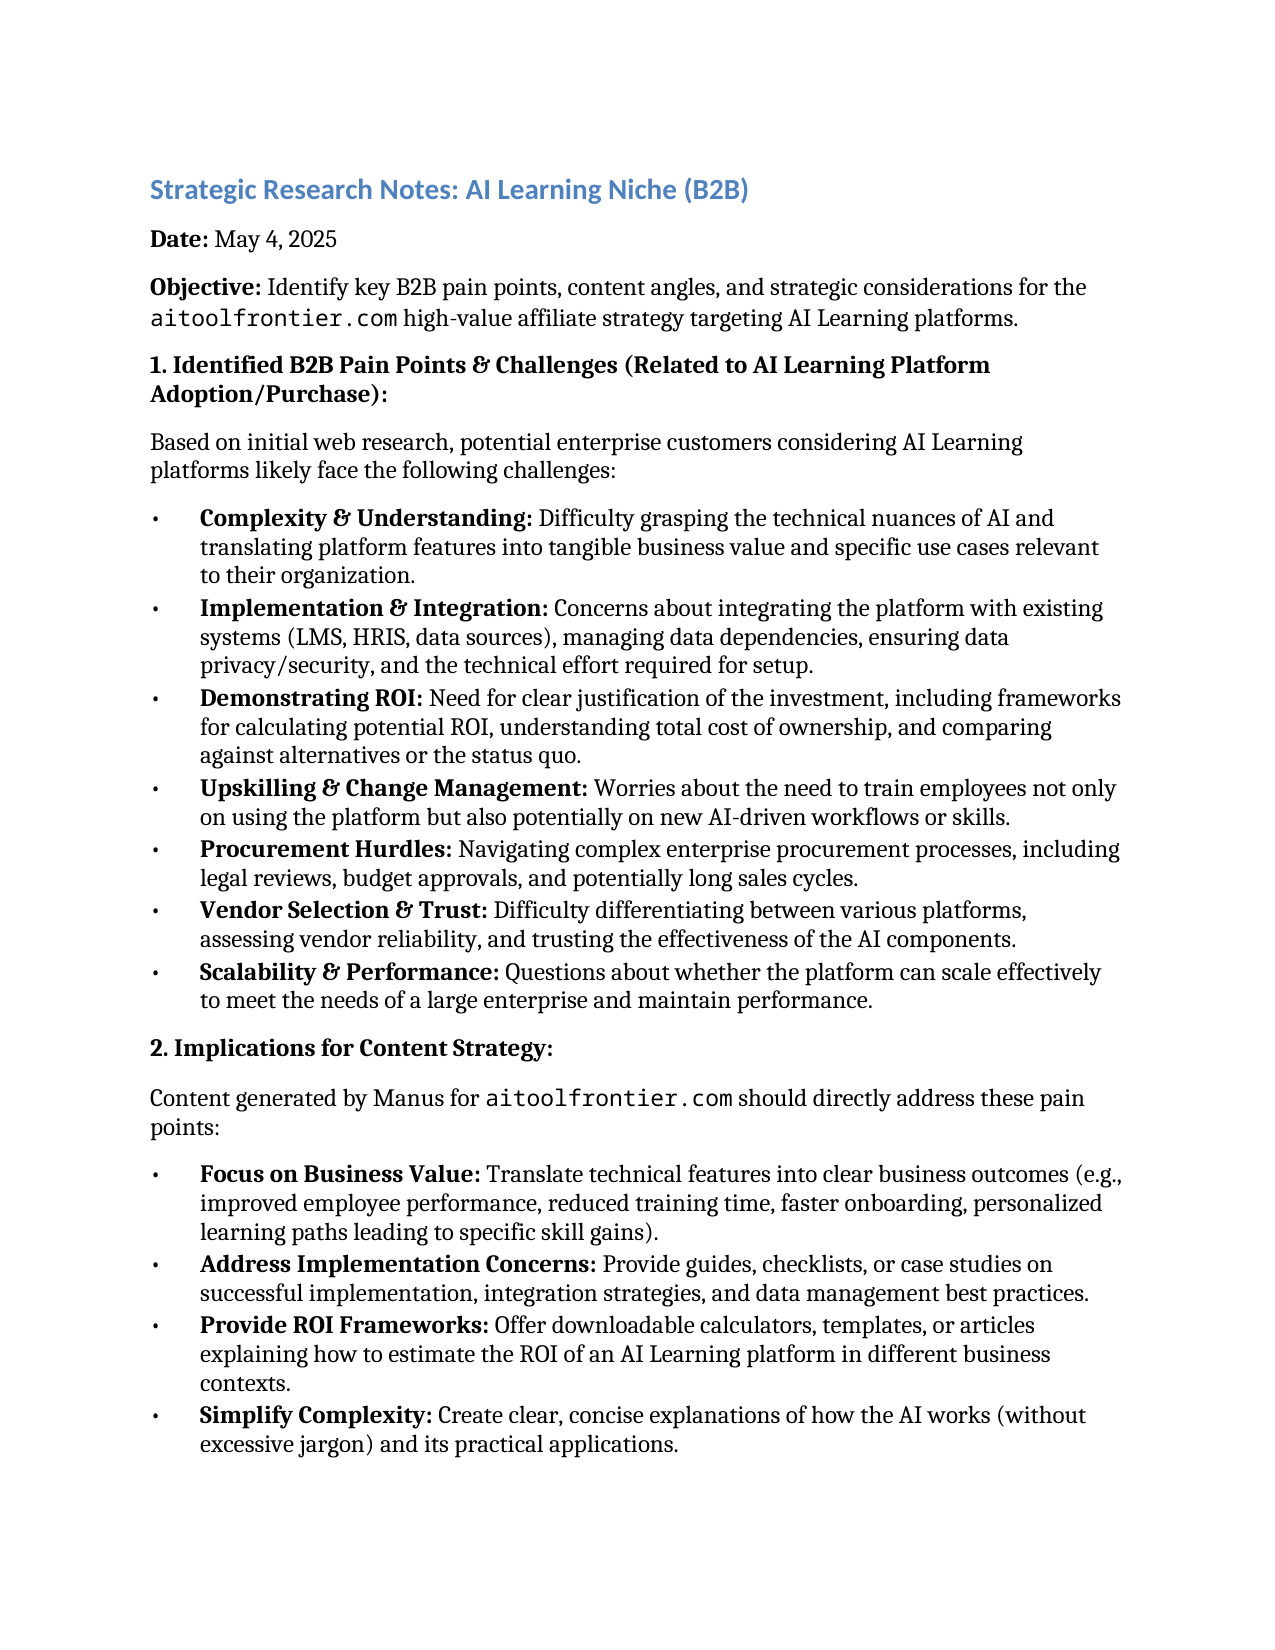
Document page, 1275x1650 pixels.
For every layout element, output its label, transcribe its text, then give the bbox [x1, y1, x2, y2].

list Focus on Business Value: Translate technical features into clear business outcomes (e.g., improved employee performance, reduced training time, faster onboarding, personalized learning paths leading to specific skill gains). [150, 1160, 1125, 1246]
text Based on initial web research, potential enterprise customers considering AI Learning platforms likely face the following challenges: [150, 428, 1125, 485]
list Address Implementation Concerns: Provide guides, checklists, or case studies on successful implementation, integration strategies, and data management best practices. [150, 1250, 1125, 1308]
list Provide ROI Frameworks: Offer downloadable calculators, templates, or articles explaining how to estimate the ROI of an AI Learning platform in different business contexts. [150, 1311, 1125, 1398]
list Vendor Selection & Trust: Difficulty differentiating between various platforms, assessing vendor reliability, and trusting the effectiveness of the AI components. [150, 896, 1125, 954]
text 1. Identified B2B Pain Points & Challenges (Related to AI Learning Platform Adoption/Purchase): [150, 351, 1125, 409]
text Content generated by Manus for aitoolfrontier.com should directly address these pain points: [150, 1081, 1125, 1141]
list Scalability & Performance: Questions about whether the platform can scale effectively to meet the needs of a large enterprise and maintain performance. [150, 958, 1125, 1015]
text 2. Implications for Content Strategy: [150, 1034, 1125, 1063]
list Implementation & Integration: Concerns about integrating the platform with existing systems (LMS, HRIS, data sources), managing data dependencies, ensuring data privacy/security, and the technical effort required for setup. [150, 594, 1125, 680]
list Procurement Hurdles: Navigating complex enterprise procurement processes, including legal reviews, budget approvals, and potentially long sales cycles. [150, 835, 1125, 893]
text Date: May 4, 2025 [150, 225, 1125, 254]
text Objective: Identify key B2B pain points, content angles, and strategic considerations for the aitoolfrontier.com high-value affiliate strategy targeting AI Learning platforms. [150, 273, 1125, 333]
list Simplify Complexity: Create clear, concise explanations of how the AI works (without excessive jargon) and its practical applications. [150, 1401, 1125, 1459]
subtitle Strategic Research Notes: AI Learning Niche (B2B) [150, 171, 1125, 206]
list Demonstrating ROI: Need for clear justification of the investment, including frameworks for calculating potential ROI, understanding total cost of ownership, and comparing against alternatives or the status quo. [150, 684, 1125, 770]
list Complexity & Understanding: Difficulty grasping the technical nuances of AI and translating platform features into tangible business value and specific use cases relevant to their organization. [150, 504, 1125, 590]
list Upskilling & Change Management: Worries about the need to train employees not only on using the platform but also potentially on new AI-driven workflows or skills. [150, 774, 1125, 831]
